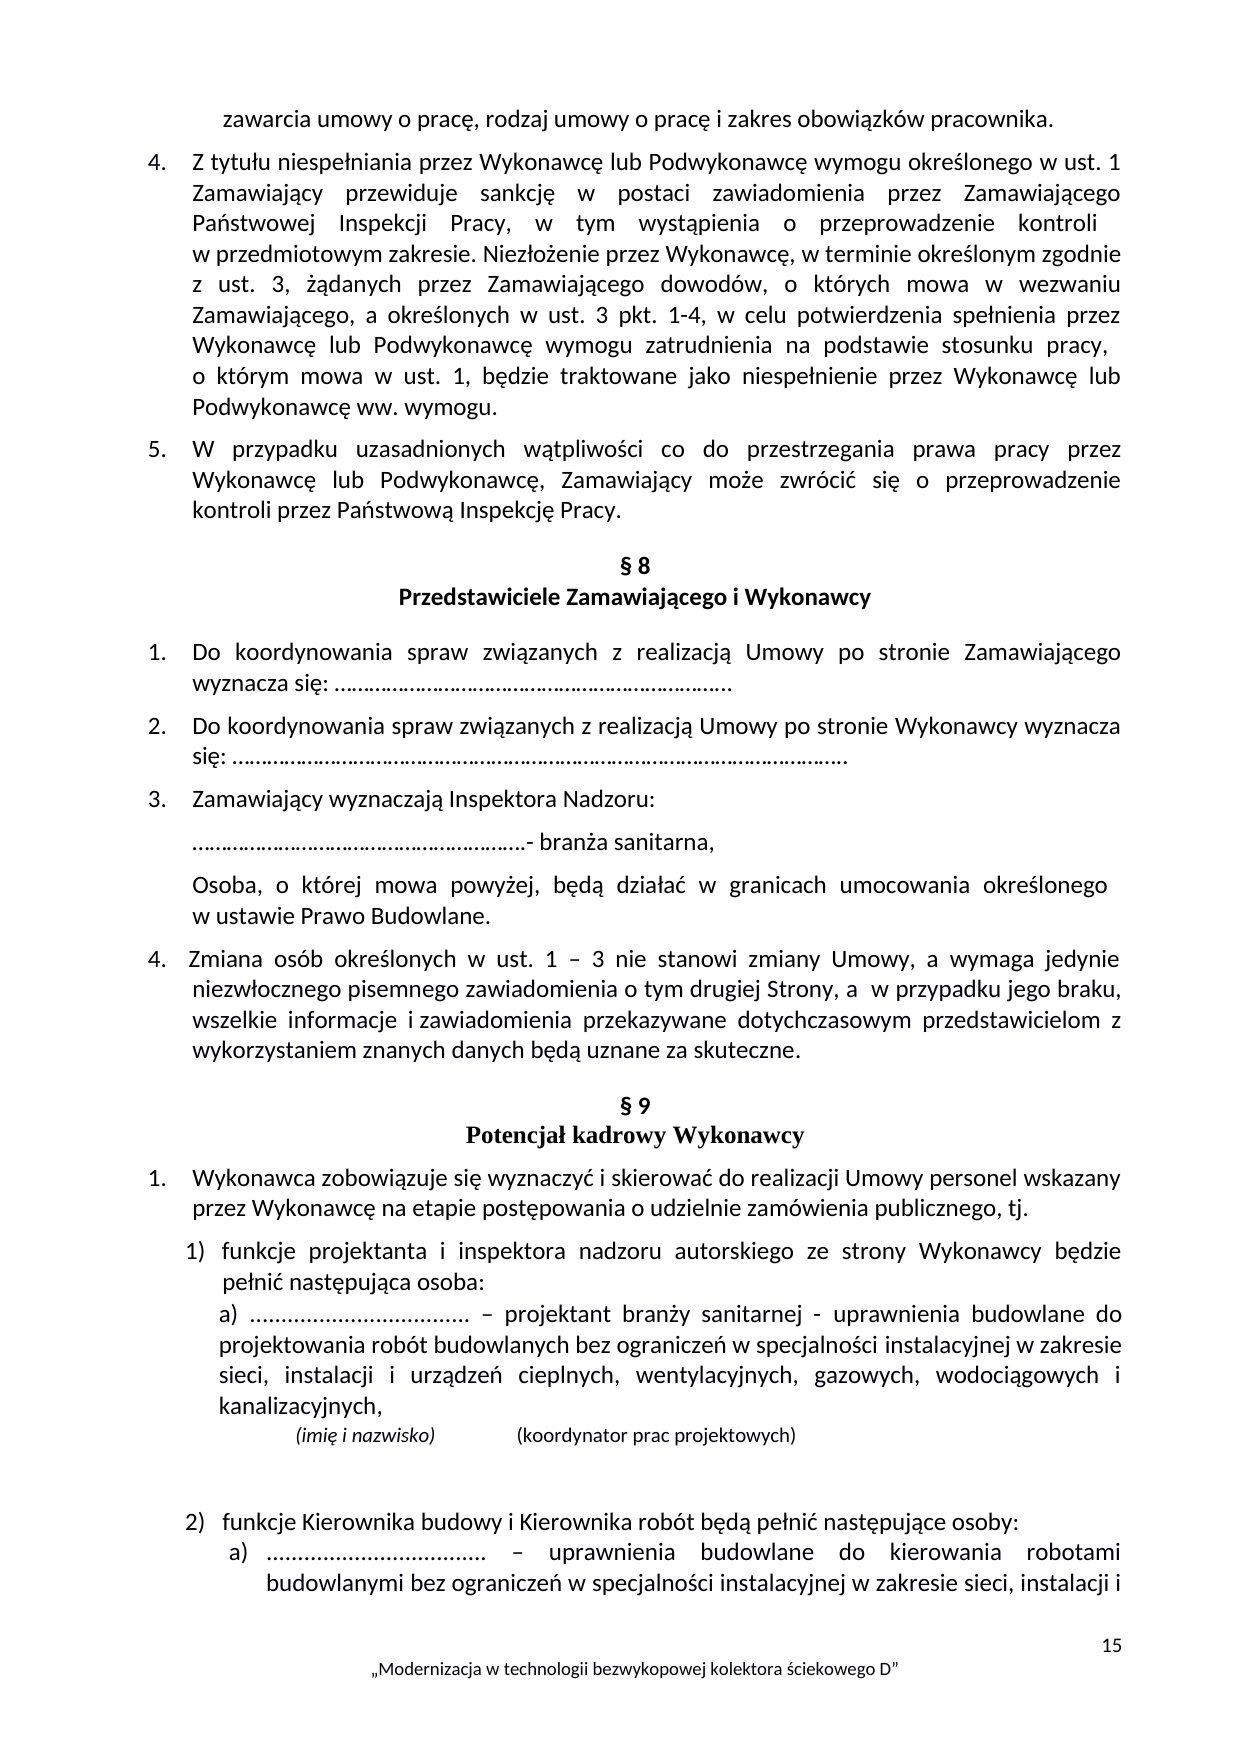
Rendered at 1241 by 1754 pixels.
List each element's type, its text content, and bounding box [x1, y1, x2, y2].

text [223, 103, 1122, 134]
text § 9 [148, 1090, 1122, 1121]
list Do koordynowania spraw związanych z realizacją Umowy po stronie Wykonawcy wyznacza się: …………………………………………………………………………………………….. [148, 710, 1122, 771]
text ………………………………………………….- branża sanitarna, [192, 826, 1122, 857]
text (imię i nazwisko) (koordynator prac projektowych) [148, 1423, 1122, 1448]
list funkcje Kierownika budowy i Kierownika robót będą pełnić następujące osoby: [185, 1506, 1122, 1536]
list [229, 1536, 1122, 1597]
list Zamawiający wyznaczają Inspektora Nadzoru: [148, 783, 1122, 814]
list Do koordynowania spraw związanych z realizacją Umowy po stronie Zamawiającego wyznacza się: …………………………………………………………... [148, 636, 1122, 697]
list 4. Zmiana osób określonych w ust. 1 – 3 nie stanowi zmiany Umowy, a wymaga jedynie niezwłocznego pisemnego zawiadomienia o tym drugiej Strony, a w przypadku jego braku, wszelkie informacje i zawiadomienia przekazywane dotychczasowym przedstawicielom z wykorzystaniem znanych danych będą uznane za skuteczne. [0, 943, 1122, 1065]
text § 8 [148, 550, 1122, 581]
list Wykonawca zobowiązuje się wyznaczyć i skierować do realizacji Umowy personel wskazany przez Wykonawcę na etapie postępowania o udzielnie zamówienia publicznego, tj. [148, 1162, 1122, 1223]
list funkcje projektanta i inspektora nadzoru autorskiego ze strony Wykonawcy będzie pełnić następująca osoba: [185, 1235, 1122, 1296]
list Z tytułu niespełniania przez Wykonawcę lub Podwykonawcę wymogu określonego w ust. 1 Zamawiający przewiduje sankcję w postaci zawiadomienia przez Zamawiającego Państwowej Inspekcji Pracy, w tym wystąpienia o przeprowadzenie kontroli w przedmiotowym zakresie. Niezłożenie przez Wykonawcę, w terminie określonym zgodnie z ust. 3, żądanych przez Zamawiającego dowodów, o których mowa w wezwaniu Zamawiającego, a określonych w ust. 3 pkt. 1-4, w celu potwierdzenia spełnienia przez Wykonawcę lub Podwykonawcę wymogu zatrudnienia na podstawie stosunku pracy, o którym mowa w ust. 1, będzie traktowane jako niespełnienie przez Wykonawcę lub Podwykonawcę ww. wymogu. [148, 146, 1122, 421]
text Przedstawiciele Zamawiającego i Wykonawcy [148, 581, 1122, 611]
text Potencjał kadrowy Wykonawcy [148, 1121, 1122, 1149]
text a) ................................... – projektant branży sanitarnej - uprawnienia budowlane do projektowania robót budowlanych bez ograniczeń w specjalności instalacyjnej w zakresie sieci, instalacji i urządzeń cieplnych, wentylacyjnych, gazowych, wodociągowych i kanalizacyjnych, [218, 1298, 1122, 1421]
text Osoba, o której mowa powyżej, będą działać w granicach umocowania określonego w ustawie Prawo Budowlane. [192, 869, 1122, 930]
list W przypadku uzasadnionych wątpliwości co do przestrzegania prawa pracy przez Wykonawcę lub Podwykonawcę, Zamawiający może zwrócić się o przeprowadzenie kontroli przez Państwową Inspekcję Pracy. [148, 434, 1122, 525]
